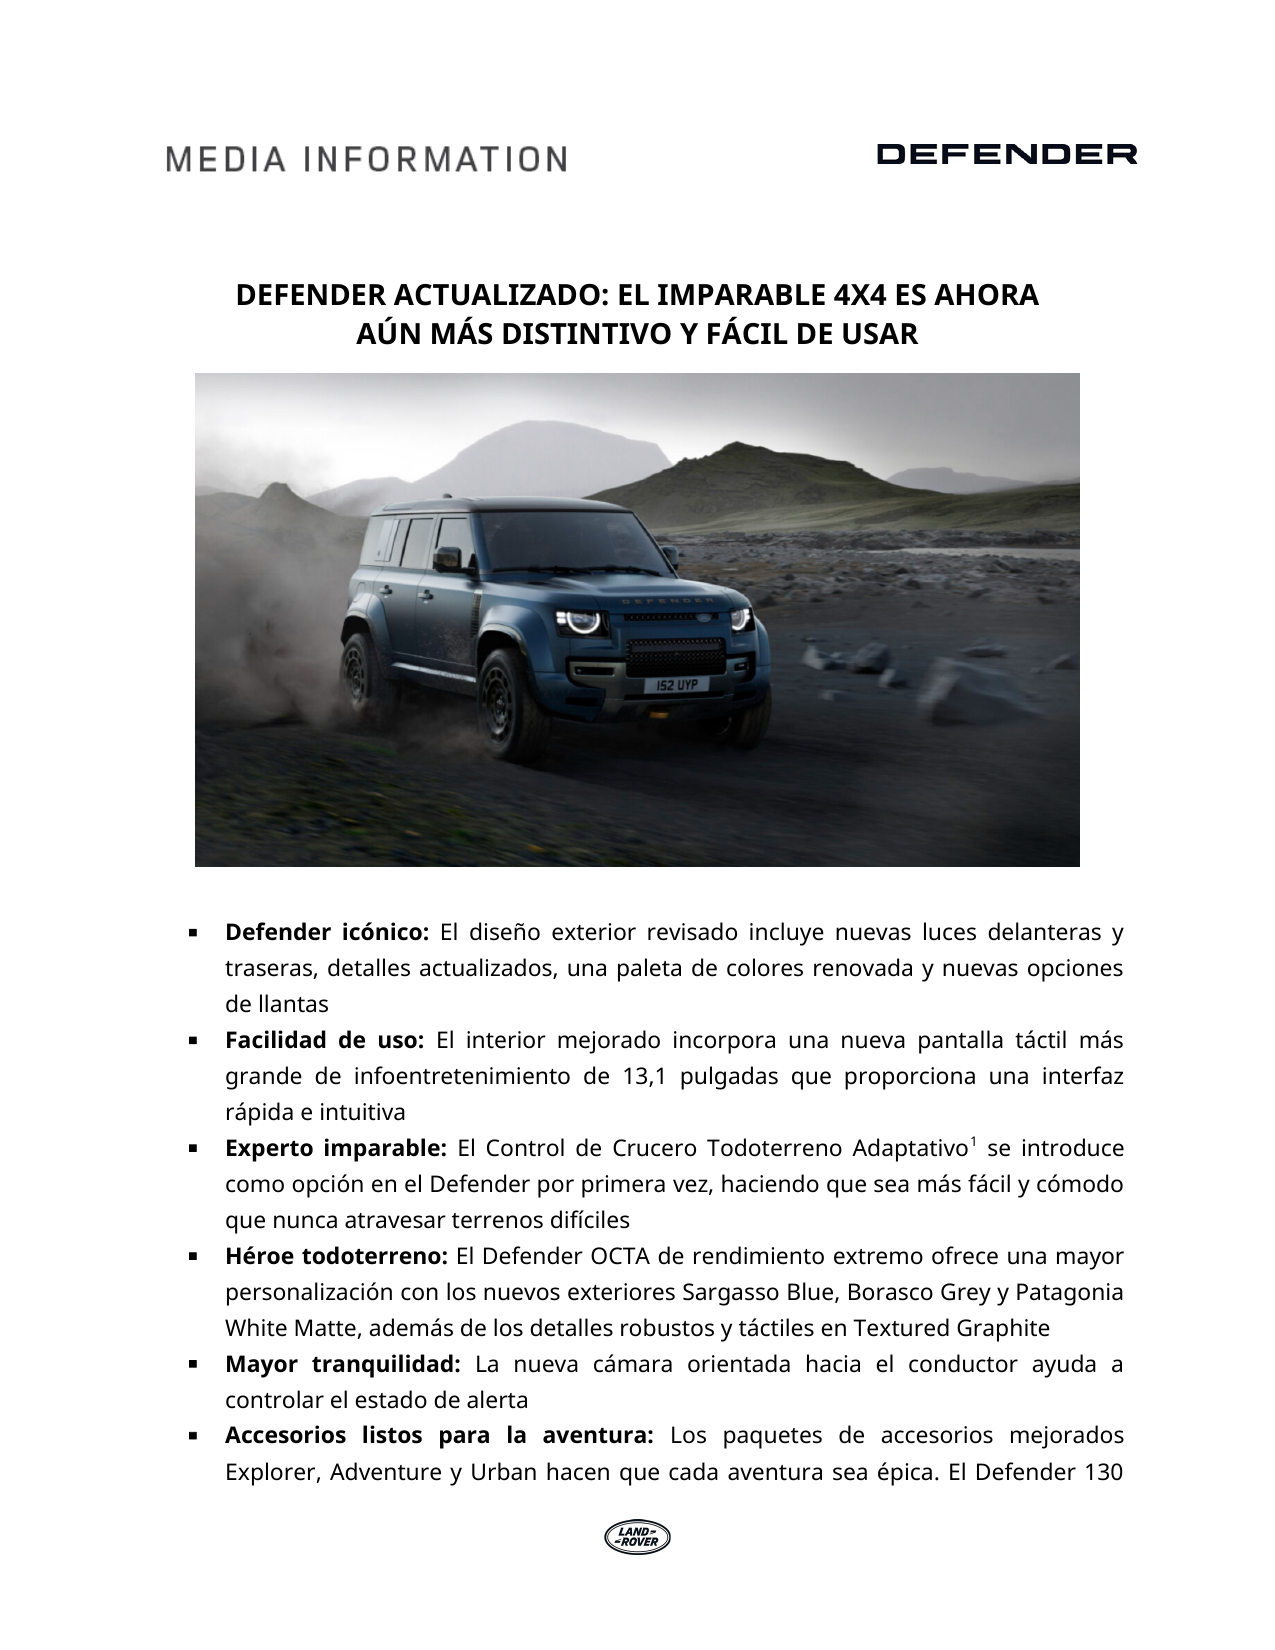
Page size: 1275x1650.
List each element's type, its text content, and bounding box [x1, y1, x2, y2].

list Facilidad de uso: El interior mejorado incorpora una nueva pantalla táctil más grande de infoentretenimiento de 13,1 pulgadas que proporciona una interfaz rápida e intuitiva [187, 1024, 1125, 1127]
picture [195, 373, 1080, 867]
text DEFENDER ACTUALIZADO: EL IMPARABLE 4X4 ES AHORA AÚN MÁS DISTINTIVO Y FÁCIL DE USAR [150, 274, 1125, 353]
list Experto imparable: El Control de Crucero Todoterreno Adaptativo1 se introduce como opción en el Defender por primera vez, haciendo que sea más fácil y cómodo que nunca atravesar terrenos difíciles [187, 1132, 1125, 1235]
picture [877, 144, 1138, 164]
picture [604, 1519, 671, 1555]
list Defender icónico: El diseño exterior revisado incluye nuevas luces delanteras y traseras, detalles actualizados, una paleta de colores renovada y nuevas opciones de llantas [187, 916, 1125, 1019]
list Mayor tranquilidad: La nueva cámara orientada hacia el conductor ayuda a controlar el estado de alerta [187, 1348, 1125, 1415]
list Héroe todoterreno: El Defender OCTA de rendimiento extremo ofrece una mayor personalización con los nuevos exteriores Sargasso Blue, Borasco Grey y Patagonia White Matte, además de los detalles robustos y táctiles en Textured Graphite [187, 1240, 1125, 1343]
picture [150, 124, 588, 204]
